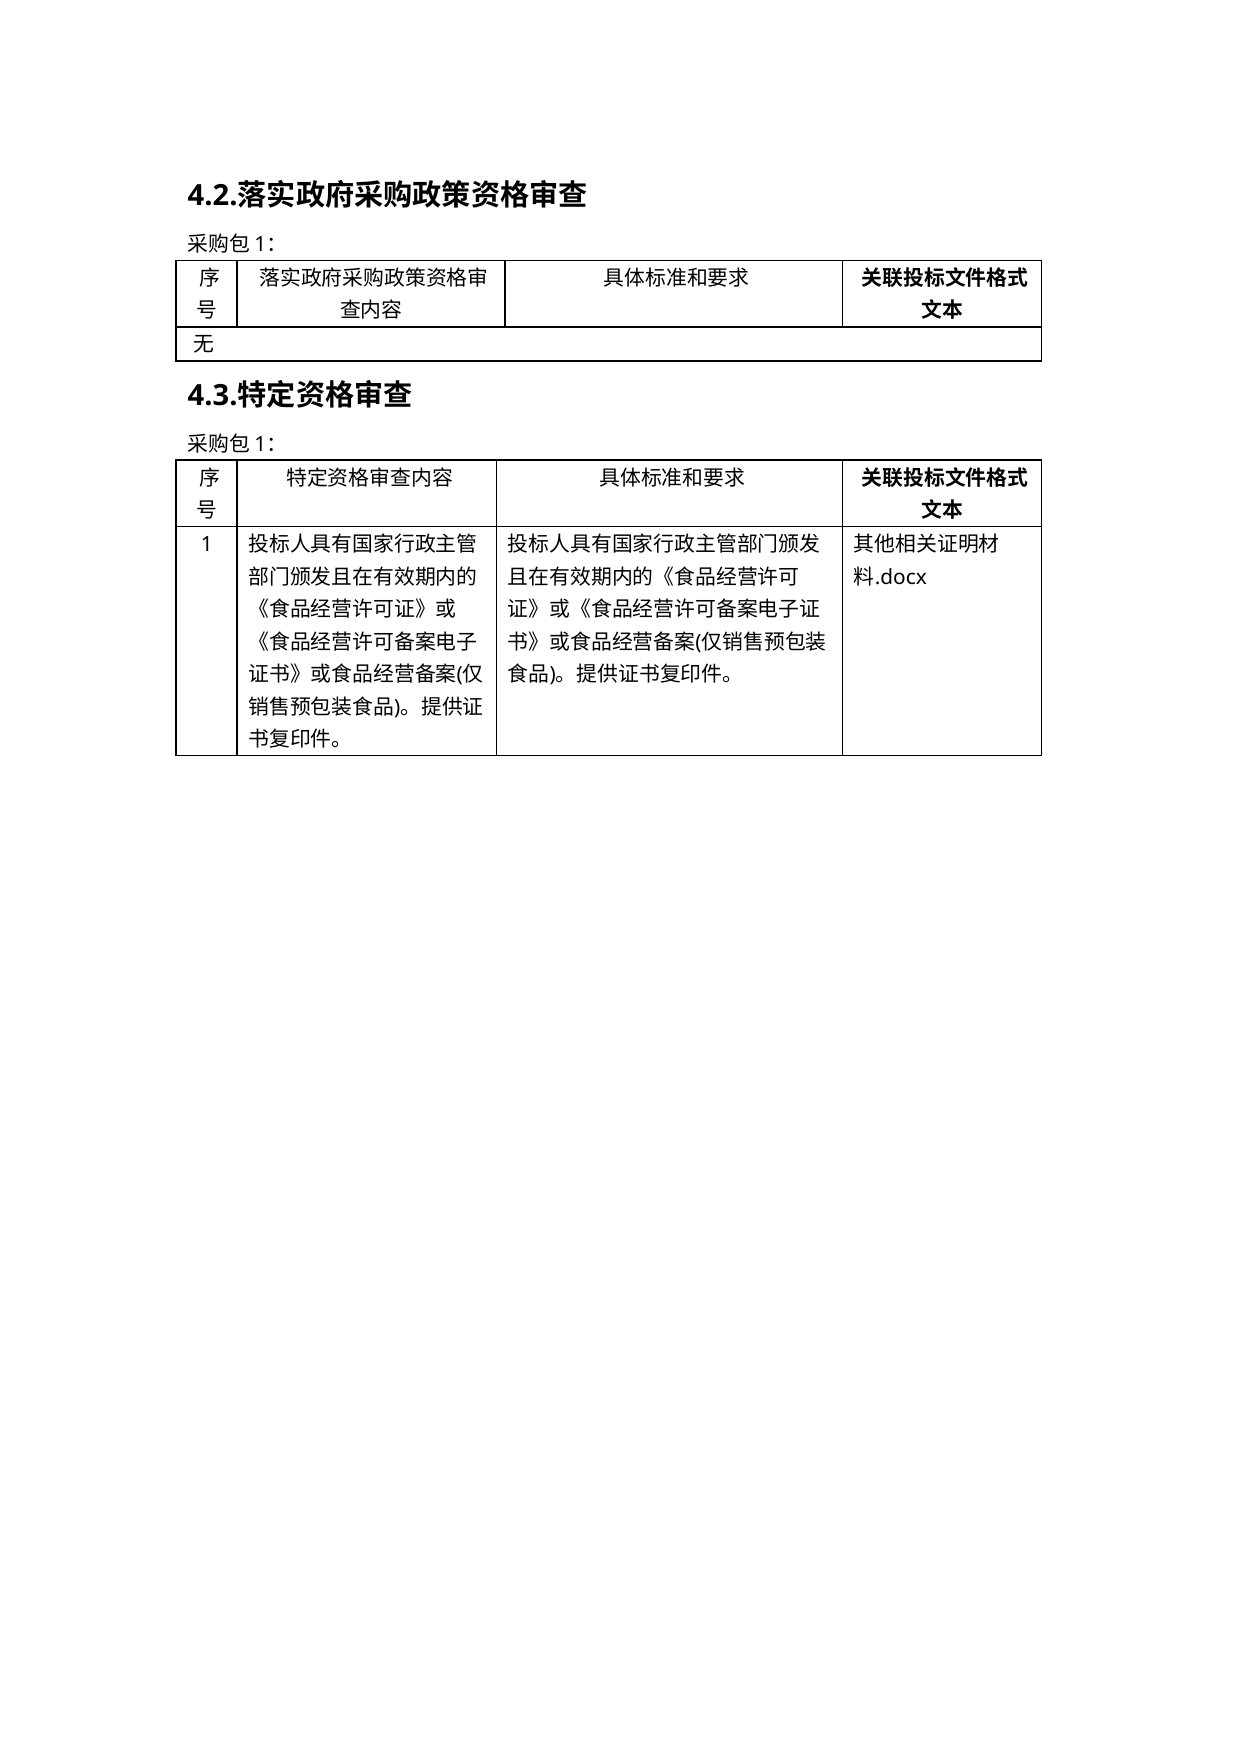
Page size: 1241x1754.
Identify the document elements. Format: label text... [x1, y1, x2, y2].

table_header 关联投标文件格式文本 [843, 261, 1041, 326]
table_cell 无 [177, 328, 1041, 360]
text 4.3.特定资格审查 [187, 362, 1053, 427]
table_header 落实政府采购政策资格审查内容 [238, 261, 504, 326]
table_cell 投标人具有国家行政主管部门颁发且在有效期内的《食品经营许可证》或《食品经营许可备案电子证书》或食品经营备案(仅销售预包装食品)。提供证书复印件。 [497, 527, 842, 755]
table_header 具体标准和要求 [497, 461, 842, 526]
table_header 关联投标文件格式文本 [843, 461, 1041, 526]
table_cell 1 [177, 527, 236, 755]
text 采购包1： [187, 227, 1053, 259]
table_header 具体标准和要求 [506, 261, 842, 326]
text 4.2.落实政府采购政策资格审查 [187, 162, 1053, 227]
table_header 序号 [177, 461, 236, 526]
table_cell 其他相关证明材料.docx [843, 527, 1041, 755]
table_cell 投标人具有国家行政主管部门颁发且在有效期内的《食品经营许可证》或《食品经营许可备案电子证书》或食品经营备案(仅销售预包装食品)。提供证书复印件。 [238, 527, 496, 755]
table_header 特定资格审查内容 [238, 461, 496, 526]
text 采购包1： [187, 427, 1053, 459]
table_header 序号 [177, 261, 236, 326]
